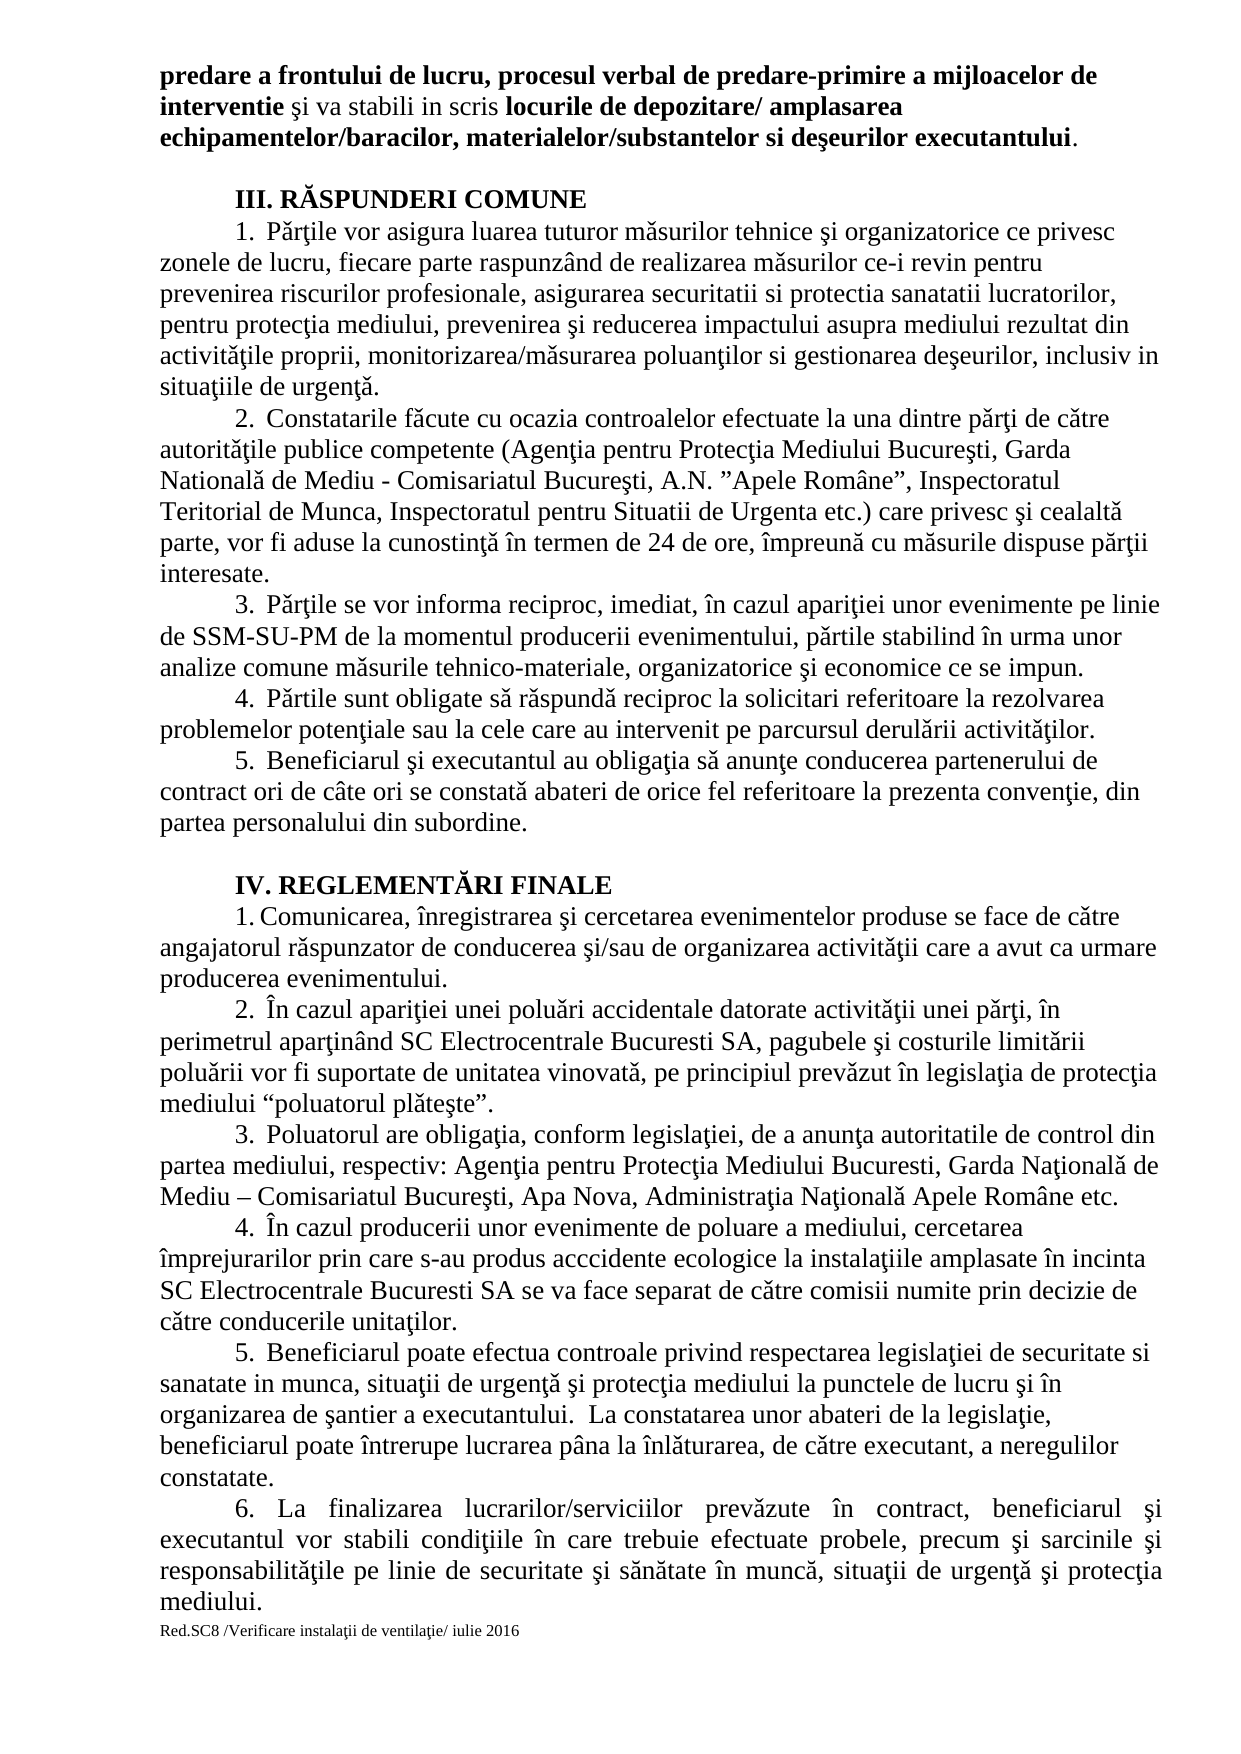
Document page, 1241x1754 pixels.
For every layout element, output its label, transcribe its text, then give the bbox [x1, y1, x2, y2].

list În cazul apariţiei unei poluǎri accidentale datorate activitǎţii unei pǎrţi, în perimetrul aparţinând SC Electrocentrale Bucuresti SA, pagubele şi costurile limitǎrii poluǎrii vor fi suportate de unitatea vinovatǎ, pe principiul prevǎzut în legislaţia de protecţia mediului “poluatorul plǎteşte”. [159, 993, 1163, 1118]
text III. RĂSPUNDERI COMUNE [159, 184, 1163, 215]
list Pǎrţile vor asigura luarea tuturor mǎsurilor tehnice şi organizatorice ce privesc zonele de lucru, fiecare parte raspunzând de realizarea mǎsurilor ce-i revin pentru prevenirea riscurilor profesionale, asigurarea securitatii si protectia sanatatii lucratorilor, pentru protecţia mediului, prevenirea şi reducerea impactului asupra mediului rezultat din activitǎţile proprii, monitorizarea/mǎsurarea poluanţilor si gestionarea deşeurilor, inclusiv in situaţiile de urgenţǎ. [159, 215, 1163, 402]
text IV. REGLEMENTĂRI FINALE [159, 869, 1163, 900]
list Constatarile fǎcute cu ocazia controalelor efectuate la una dintre pǎrţi de cǎtre autoritǎţile publice competente (Agenţia pentru Protecţia Mediului Bucureşti, Garda Nationalǎ de Mediu - Comisariatul Bucureşti, A.N. ”Apele Române”, Inspectoratul Teritorial de Munca, Inspectoratul pentru Situatii de Urgenta etc.) care privesc şi cealaltǎ parte, vor fi aduse la cunostinţǎ în termen de 24 de ore, împreună cu măsurile dispuse părţii interesate. [159, 402, 1163, 588]
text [159, 59, 1163, 152]
text 6. La finalizarea lucrarilor/serviciilor prevǎzute în contract, beneficiarul şi executantul vor stabili condiţiile în care trebuie efectuate probele, precum şi sarcinile şi responsabilitǎţile pe linie de securitate şi sănătate în muncă, situaţii de urgenţǎ şi protecţia mediului. [159, 1492, 1163, 1616]
list Beneficiarul şi executantul au obligaţia sǎ anunţe conducerea partenerului de contract ori de câte ori se constatǎ abateri de orice fel referitoare la prezenta convenţie, din partea personalului din subordine. [159, 744, 1163, 838]
list Poluatorul are obligaţia, conform legislaţiei, de a anunţa autoritatile de control din partea mediului, respectiv: Agenţia pentru Protecţia Mediului Bucuresti, Garda Naţionalǎ de Mediu – Comisariatul Bucureşti, Apa Nova, Administraţia Naţionalǎ Apele Române etc. [159, 1118, 1163, 1211]
list Pǎrtile sunt obligate sǎ rǎspundǎ reciproc la solicitari referitoare la rezolvarea problemelor potenţiale sau la cele care au intervenit pe parcursul derulǎrii activitǎţilor. [159, 682, 1163, 744]
list Beneficiarul poate efectua controale privind respectarea legislaţiei de securitate si sanatate in munca, situaţii de urgenţǎ şi protecţia mediului la punctele de lucru şi în organizarea de şantier a executantului. La constatarea unor abateri de la legislaţie, beneficiarul poate întrerupe lucrarea pâna la înlǎturarea, de cǎtre executant, a neregulilor constatate. [159, 1336, 1163, 1492]
list Comunicarea, înregistrarea şi cercetarea evenimentelor produse se face de cǎtre angajatorul rǎspunzator de conducerea şi/sau de organizarea activitǎţii care a avut ca urmare producerea evenimentului. [159, 900, 1163, 993]
list Pǎrţile se vor informa reciproc, imediat, în cazul apariţiei unor evenimente pe linie de SSM-SU-PM de la momentul producerii evenimentului, pǎrtile stabilind în urma unor analize comune mǎsurile tehnico-materiale, organizatorice şi economice ce se impun. [159, 588, 1163, 682]
list În cazul producerii unor evenimente de poluare a mediului, cercetarea împrejurarilor prin care s-au produs acccidente ecologice la instalaţiile amplasate în incinta SC Electrocentrale Bucuresti SA se va face separat de cǎtre comisii numite prin decizie de cǎtre conducerile unitaţilor. [159, 1211, 1163, 1336]
